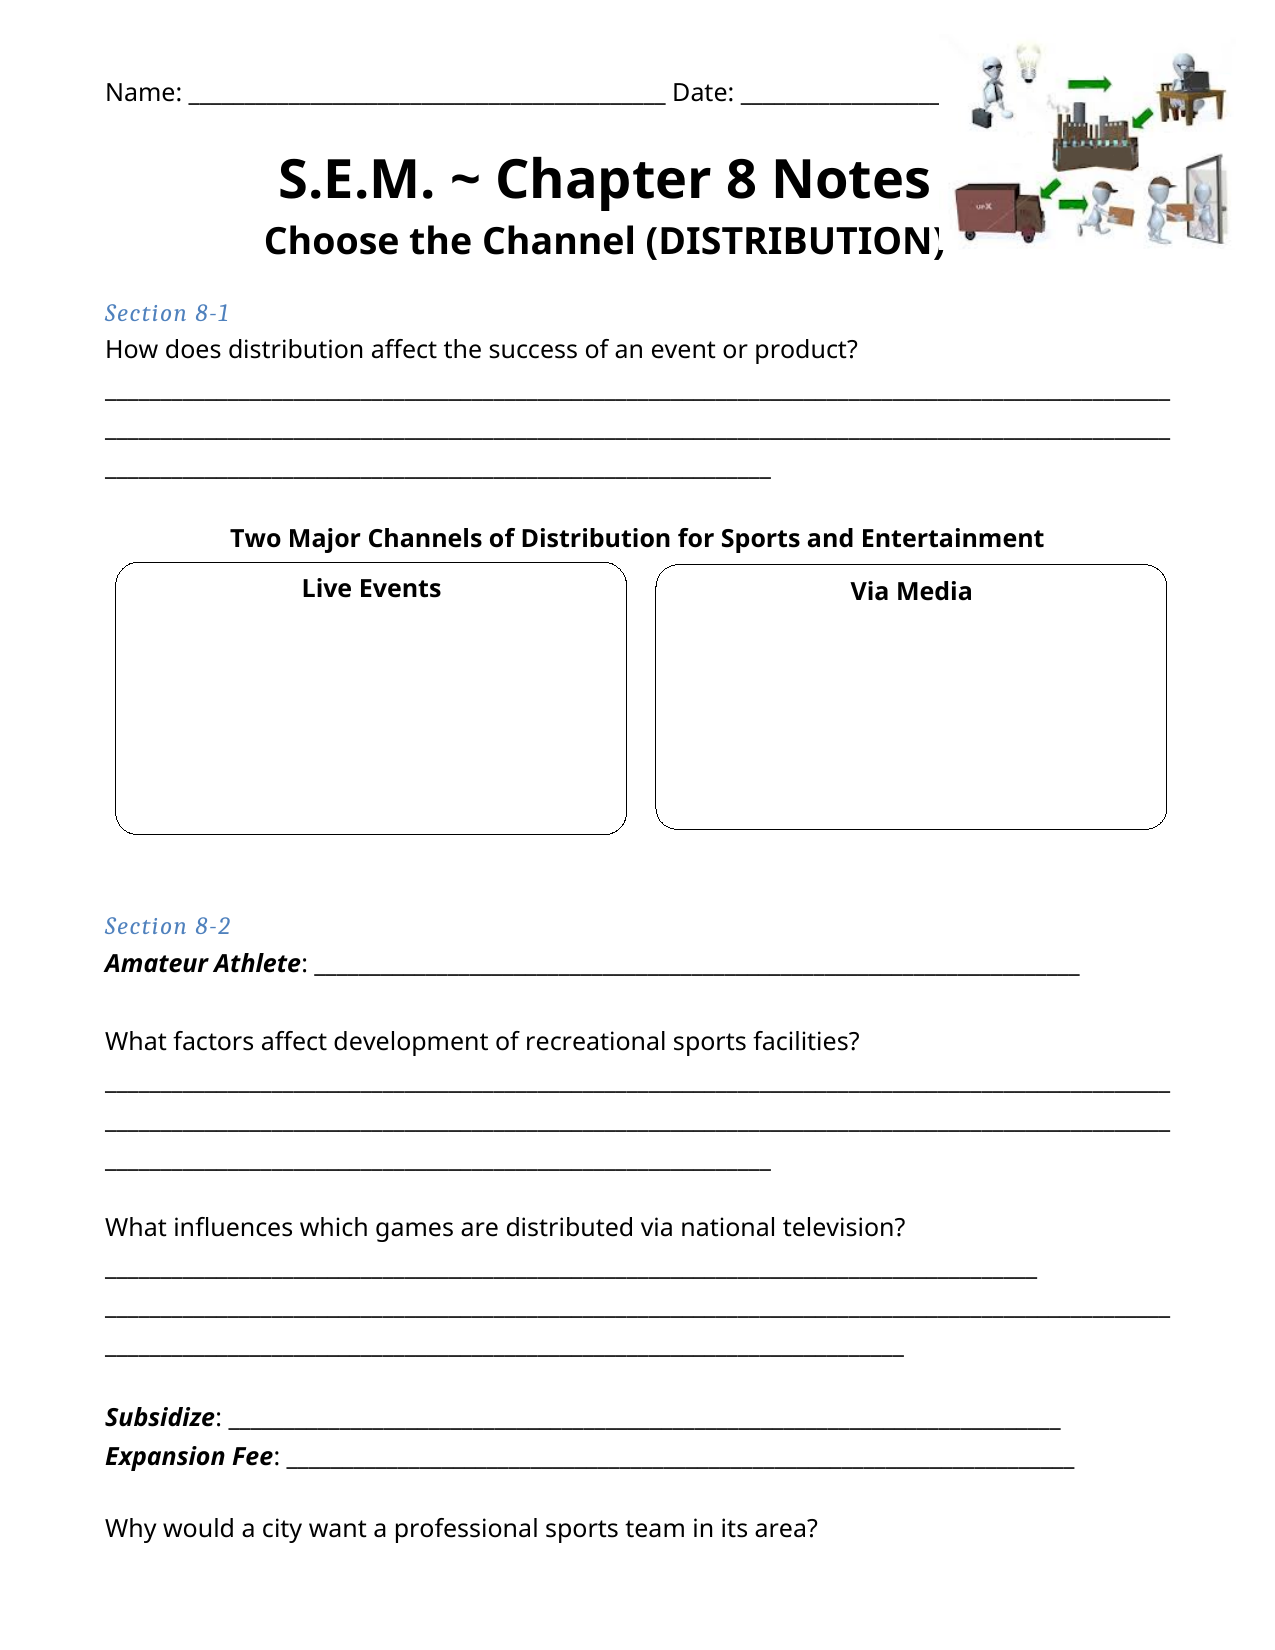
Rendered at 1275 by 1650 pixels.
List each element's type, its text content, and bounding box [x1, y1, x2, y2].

text ____________________________________________________________________________________ [105, 1249, 1170, 1283]
text ________________________________________________________________________________________________________________________________________________________________________ [105, 1288, 1170, 1361]
text Choose the Channel (DISTRIBUTION) [39, 214, 1170, 265]
text What factors affect development of recreational sports facilities? [105, 1023, 1170, 1058]
text Amateur Athlete: _____________________________________________________________________ [105, 945, 1170, 979]
text S.E.M. ~ Chapter 8 Notes [39, 141, 939, 214]
text Two Major Channels of Distribution for Sports and Entertainment [105, 520, 1170, 554]
picture [939, 34, 1236, 250]
text Why would a city want a professional sports team in its area? [105, 1511, 1170, 1544]
subtitle Section 8-1 [105, 298, 1170, 327]
text Expansion Fee: _______________________________________________________________________ [105, 1438, 1170, 1472]
text What influences which games are distributed via national television? [105, 1209, 1170, 1243]
subtitle Section 8-2 [105, 912, 1170, 941]
text Subsidize: ___________________________________________________________________________ [105, 1399, 1170, 1433]
text How does distribution affect the success of an event or product? [105, 331, 1170, 366]
